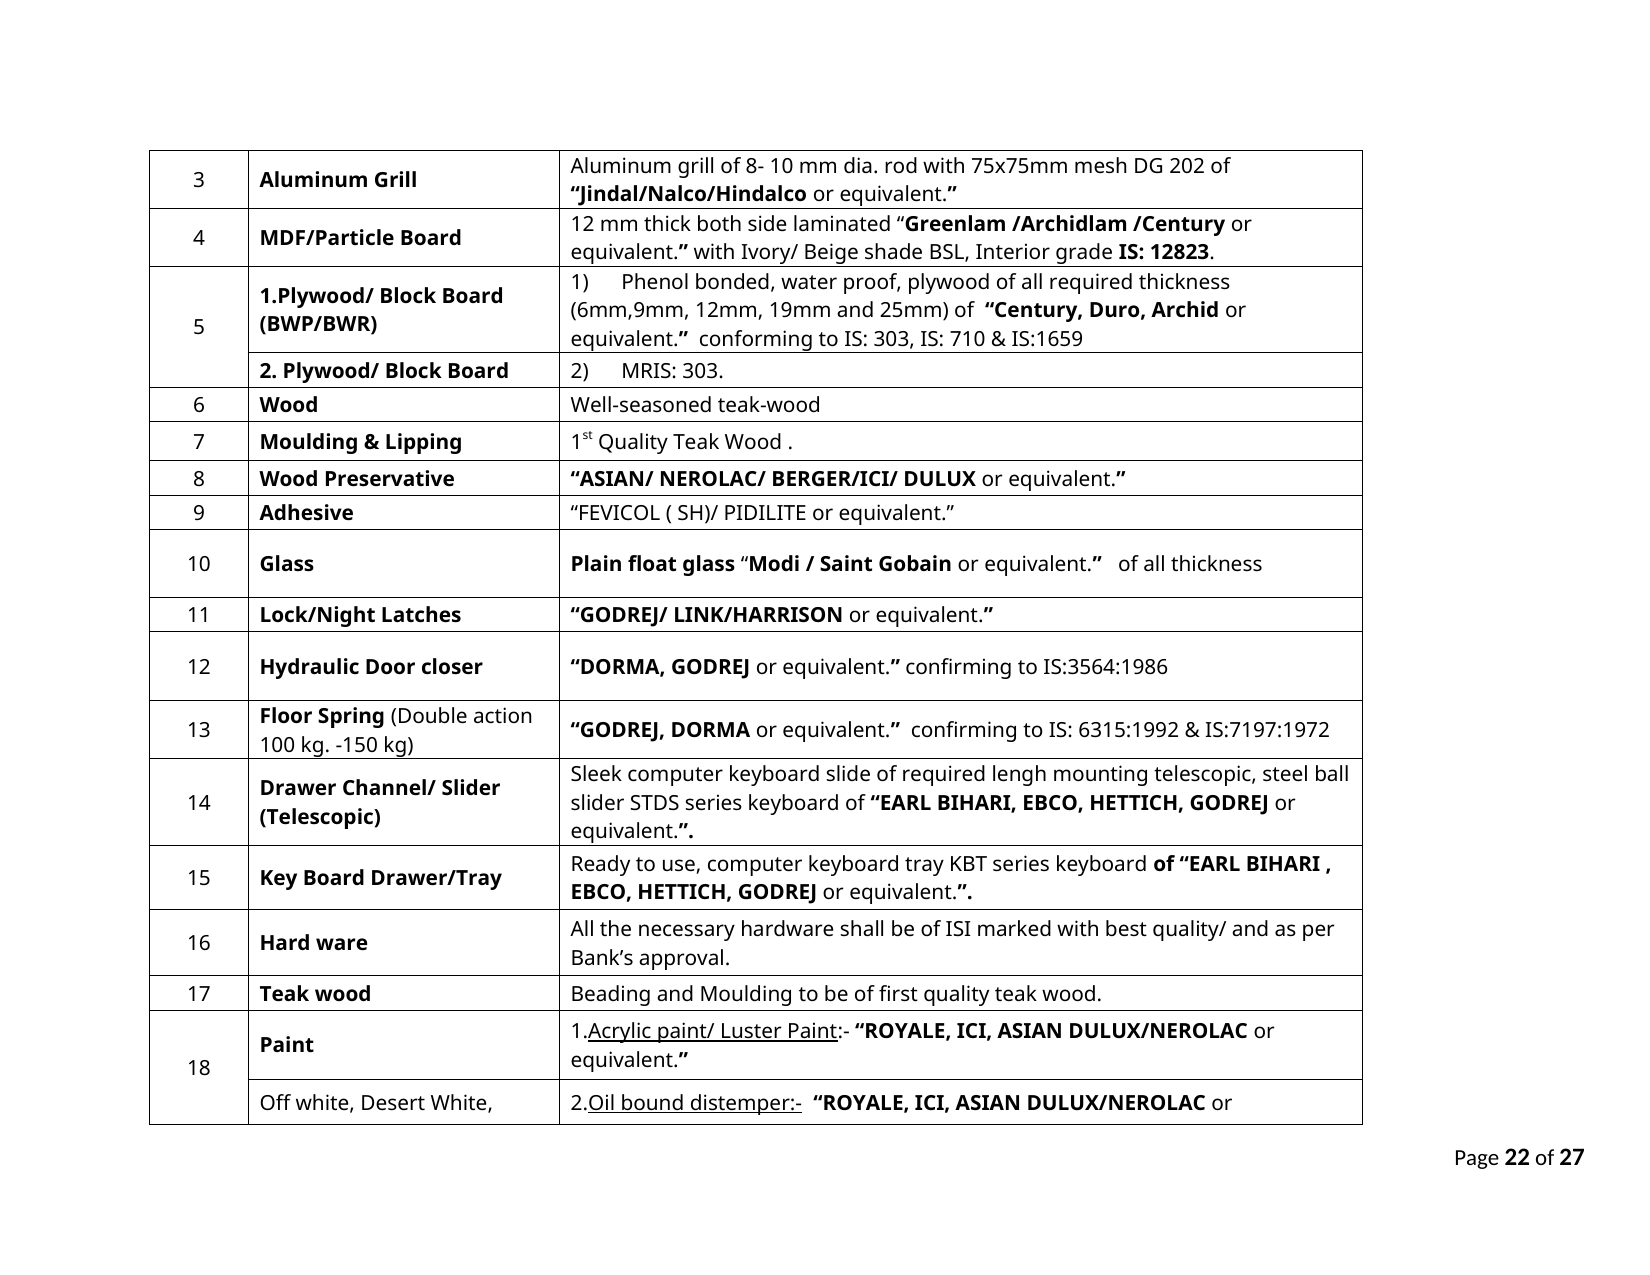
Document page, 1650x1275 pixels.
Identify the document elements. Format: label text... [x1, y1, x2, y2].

table_cell 2. Plywood/ Block Board [249, 353, 559, 387]
table_cell MDF/Particle Board [249, 209, 559, 266]
table_cell 5 [150, 267, 248, 387]
table_cell Beading and Moulding to be of first quality teak wood. [560, 976, 1362, 1010]
table_cell 16 [150, 910, 248, 975]
table_cell 14 [150, 759, 248, 844]
table_cell Well-seasoned teak-wood [560, 388, 1362, 421]
table_cell 10 [150, 530, 248, 597]
table_cell 15 [150, 846, 248, 909]
table_cell “GODREJ, DORMA or equivalent.” confirming to IS: 6315:1992 & IS:7197:1972 [560, 701, 1362, 758]
table_cell Floor Spring (Double action 100 kg. -150 kg) [249, 701, 559, 758]
table_cell 11 [150, 598, 248, 631]
table_cell Aluminum Grill [249, 151, 559, 208]
table_cell All the necessary hardware shall be of ISI marked with best quality/ and as per Bank’s approval. [560, 910, 1362, 975]
table_cell 12 mm thick both side laminated “Greenlam /Archidlam /Century or equivalent.” with Ivory/ Beige shade BSL, Interior grade IS: 12823. [560, 209, 1362, 266]
table_cell Teak wood [249, 976, 559, 1010]
table_cell “FEVICOL ( SH)/ PIDILITE or equivalent.” [560, 496, 1362, 529]
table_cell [249, 1080, 559, 1124]
table_cell 17 [150, 976, 248, 1010]
table_cell Wood [249, 388, 559, 421]
table_cell 12 [150, 632, 248, 700]
table_cell Aluminum grill of 8- 10 mm dia. rod with 75x75mm mesh DG 202 of “Jindal/Nalco/Hindalco or equivalent.” [560, 151, 1362, 208]
table_cell Ready to use, computer keyboard tray KBT series keyboard of “EARL BIHARI , EBCO, HETTICH, GODREJ or equivalent.”. [560, 846, 1362, 909]
table_cell 8 [150, 461, 248, 495]
table_cell 1st Quality Teak Wood . [560, 422, 1362, 460]
table_cell Sleek computer keyboard slide of required lengh mounting telescopic, steel ball slider STDS series keyboard of “EARL BIHARI, EBCO, HETTICH, GODREJ or equivalent.”. [560, 759, 1362, 844]
table_cell Wood Preservative [249, 461, 559, 495]
table_cell Drawer Channel/ Slider (Telescopic) [249, 759, 559, 844]
table_cell Key Board Drawer/Tray [249, 846, 559, 909]
table_cell 4 [150, 209, 248, 266]
table_cell “GODREJ/ LINK/HARRISON or equivalent.” [560, 598, 1362, 631]
table_cell Hydraulic Door closer [249, 632, 559, 700]
table_cell Plain float glass “Modi / Saint Gobain or equivalent.” of all thickness [560, 530, 1362, 597]
table_cell 18 [150, 1011, 248, 1124]
table_cell Paint [249, 1011, 559, 1079]
table_cell Adhesive [249, 496, 559, 529]
table_cell “ASIAN/ NEROLAC/ BERGER/ICI/ DULUX or equivalent.” [560, 461, 1362, 495]
table_cell 1.Plywood/ Block Board (BWP/BWR) [249, 267, 559, 352]
table_cell Hard ware [249, 910, 559, 975]
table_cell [560, 1080, 1362, 1124]
table_cell Lock/Night Latches [249, 598, 559, 631]
table_cell 9 [150, 496, 248, 529]
table_cell 1.Acrylic paint/ Luster Paint:- “ROYALE, ICI, ASIAN DULUX/NEROLAC or equivalent.” [560, 1011, 1362, 1079]
table_cell 1) Phenol bonded, water proof, plywood of all required thickness (6mm,9mm, 12mm, 19mm and 25mm) of “Century, Duro, Archid or equivalent.” conforming to IS: 303, IS: 710 & IS:1659 [560, 267, 1362, 352]
table_cell “DORMA, GODREJ or equivalent.” confirming to IS:3564:1986 [560, 632, 1362, 700]
table_cell 3 [150, 151, 248, 208]
table_cell Glass [249, 530, 559, 597]
table_cell Moulding & Lipping [249, 422, 559, 460]
table_cell 13 [150, 701, 248, 758]
table_cell 6 [150, 388, 248, 421]
table_cell 7 [150, 422, 248, 460]
table_cell 2) MRIS: 303. [560, 353, 1362, 387]
